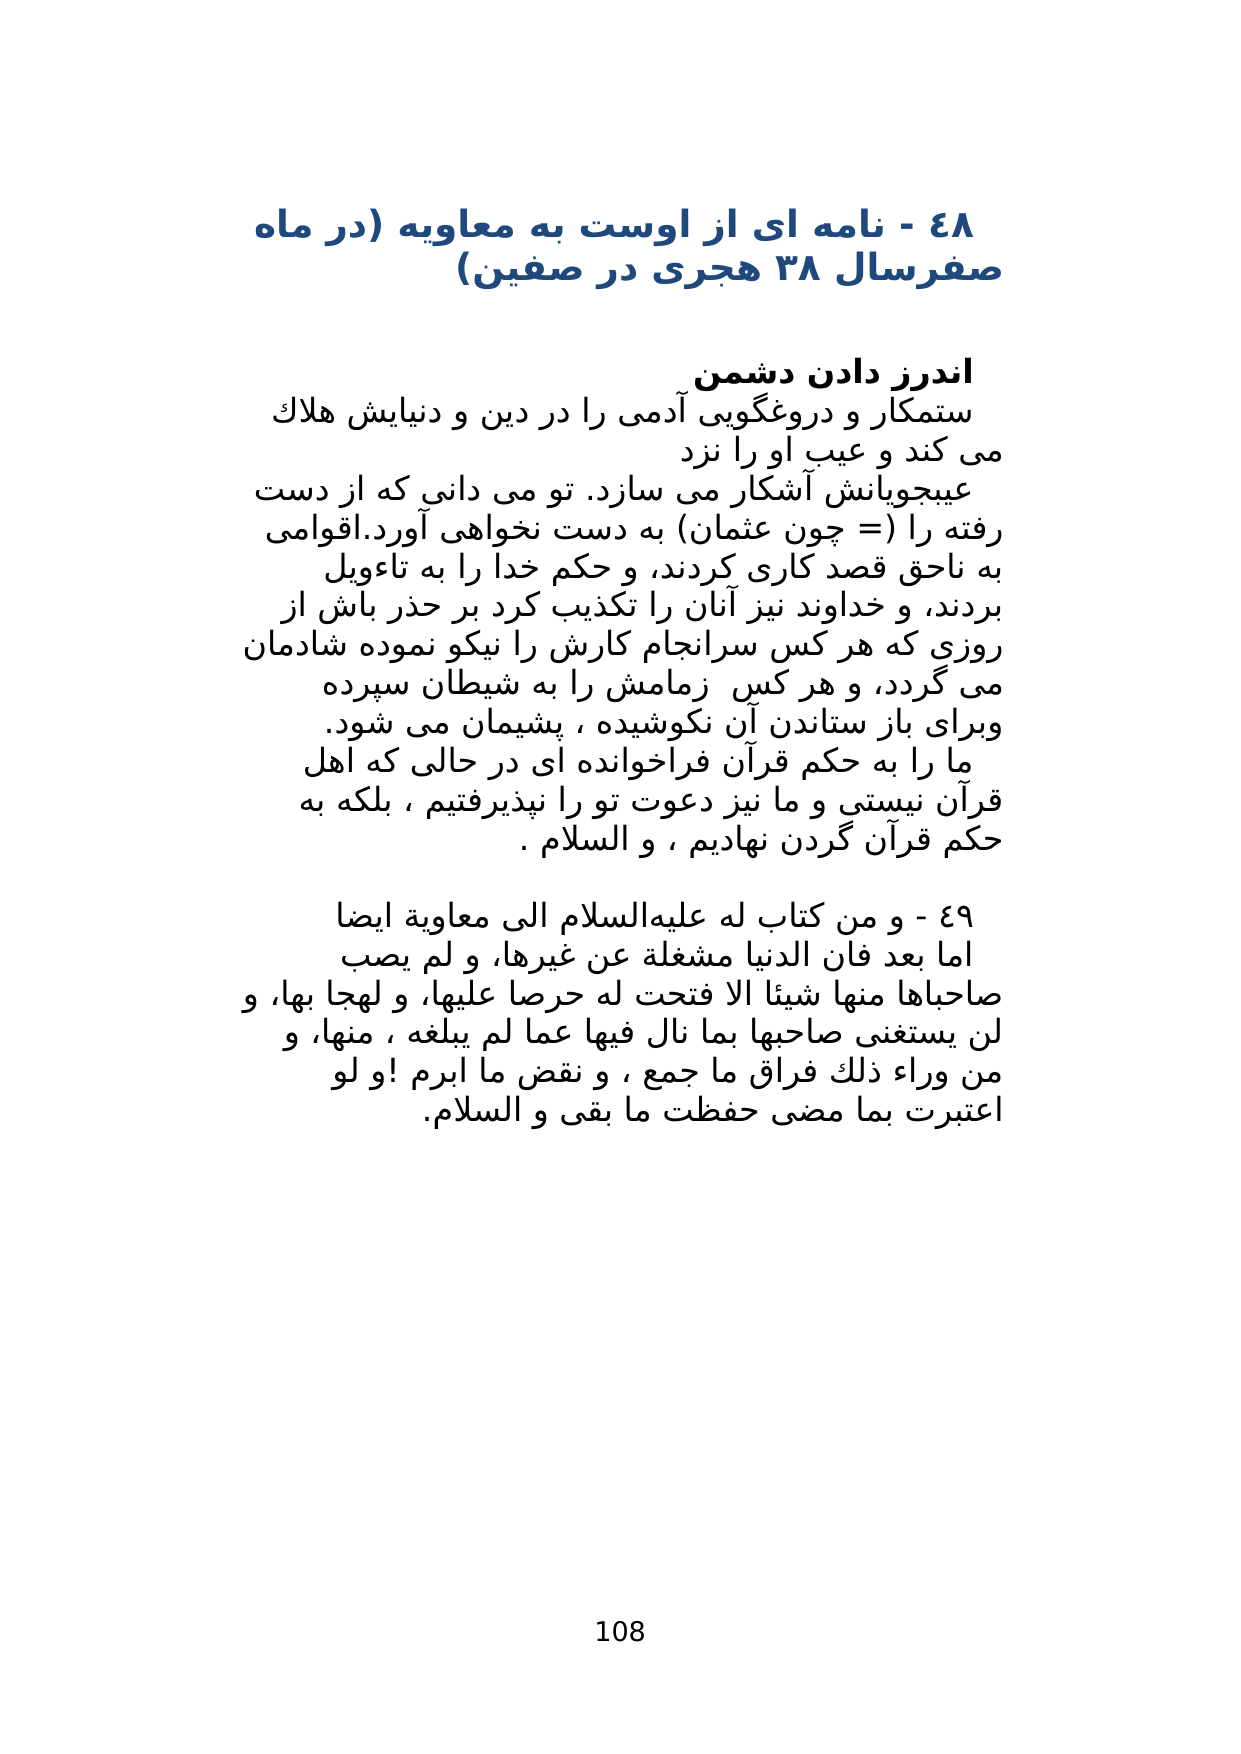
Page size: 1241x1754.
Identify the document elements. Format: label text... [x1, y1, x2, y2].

text اندرز دادن دشمن [236, 353, 1004, 392]
text ما را به حكم قرآن فراخوانده اى در حالى كه اهل قرآن نيستى و ما نيز دعوت تو را نپذيرفتيم ، بلكه به حكم قرآن گردن نهاديم ، و السلام . [236, 741, 1004, 858]
text ٤٩ - و من كتاب له عليه‌السلام الى معاوية ايضا [236, 896, 1004, 935]
text اما بعد فان الدنيا مشغلة عن غيرها، و لم يصب صاحباها منها شيئا الا فتحت له حرصا عليها، و لهجا بها، و لن يستغنى صاحبها بما نال فيها عما لم يبلغه ، منها، و من وراء ذلك فراق ما جمع ، و نقض ما ابرم !و لو اعتبرت بما مضى حفظت ما بقى و السلام. [236, 935, 1004, 1129]
text ستمكار و دروغگويى آدمى را در دين و دنيايش هلاك مى كند و عيب او را نزد [236, 392, 1004, 469]
subtitle ٤٨ - نامه اى از اوست به معاويه (در ماه صفرسال ٣٨ هجرى در صفين) [236, 202, 1004, 289]
text عيبجويانش آشكار مى سازد. تو مى دانى كه از دست رفته را (= چون عثمان) به دست نخواهى آورد.اقوامى به ناحق قصد كارى كردند، و حكم خدا را به تاءويل بردند، و خداوند نيز آنان را تكذيب كرد بر حذر باش از روزى كه هر كس سرانجام كارش را نيكو نموده شادمان مى گردد، و هر كس ‍ زمامش را به شيطان سپرده وبراى باز ستاندن آن نكوشيده ، پشيمان مى شود. [236, 469, 1004, 741]
